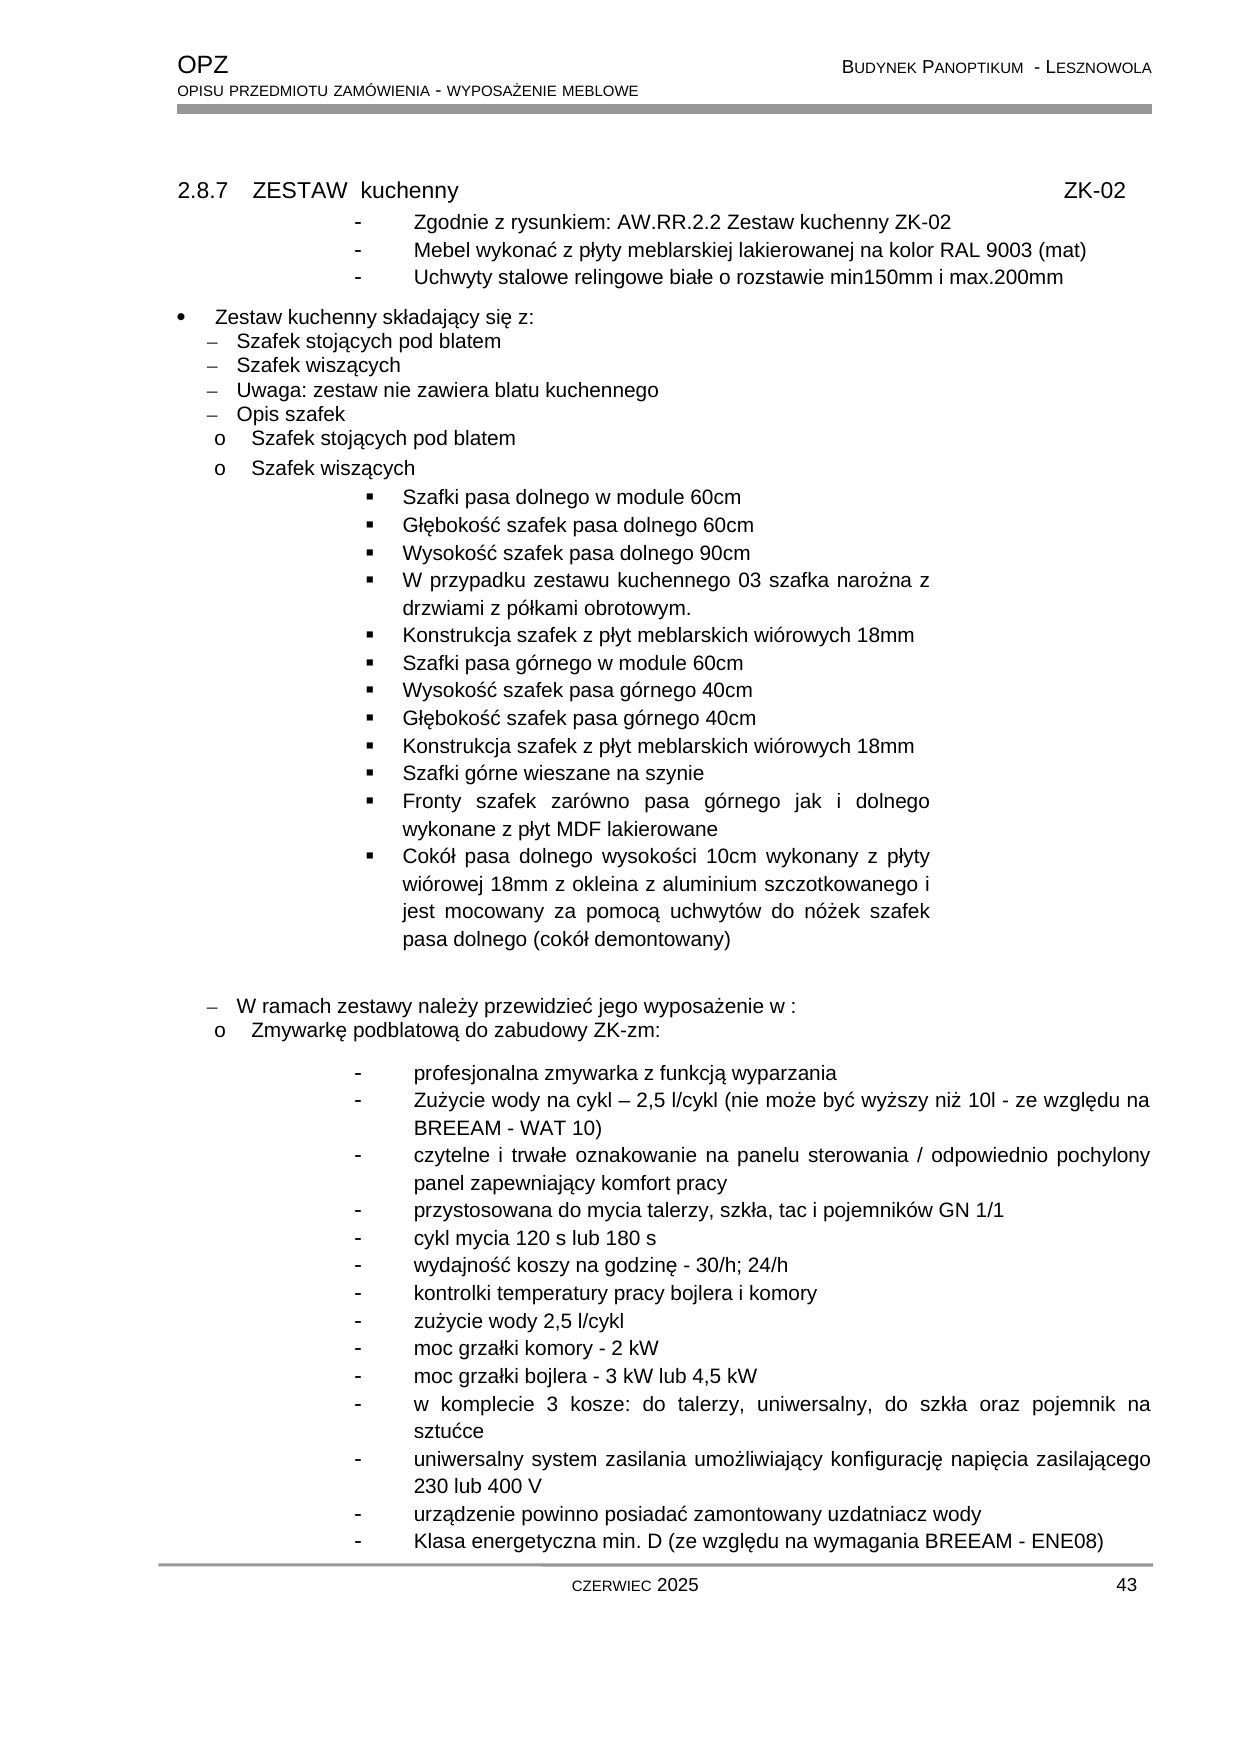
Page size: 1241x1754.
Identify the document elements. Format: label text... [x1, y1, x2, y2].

list Głębokość szafek pasa górnego 40cm [365, 706, 930, 730]
list Szafki pasa górnego w module 60cm [365, 651, 930, 675]
list profesjonalna zmywarka z funkcją wyparzania [354, 1060, 1152, 1084]
list Zestaw kuchenny składający się z: [177, 305, 1152, 329]
list moc grzałki komory - 2 kW [354, 1336, 1152, 1360]
list cykl mycia 120 s lub 180 s [354, 1226, 1152, 1250]
list Szafki pasa dolnego w module 60cm [365, 485, 930, 509]
list urządzenie powinno posiadać zamontowany uzdatniacz wody [354, 1502, 1152, 1526]
list uniwersalny system zasilania umożliwiający konfigurację napięcia zasilającego 230 lub 400 V [354, 1446, 1152, 1498]
text Uwaga: zestaw nie zawiera blatu kuchennego [207, 377, 1152, 402]
text Szafek stojących pod blatem [213, 426, 930, 452]
text Zmywarkę podblatową do zabudowy ZK-zm: [213, 1018, 930, 1044]
text W ramach zestawy należy przewidzieć jego wyposażenie w : [207, 994, 1152, 1018]
subtitle ZESTAW kuchenny ZK-02 [177, 177, 1152, 203]
list Głębokość szafek pasa dolnego 60cm [365, 513, 930, 537]
list zużycie wody 2,5 l/cykl [354, 1308, 1152, 1333]
list Klasa energetyczna min. D (ze względu na wymagania BREEAM - ENE08) [354, 1529, 1152, 1553]
list Wysokość szafek pasa górnego 40cm [365, 678, 930, 702]
text Szafek wiszących [207, 353, 1152, 377]
list Mebel wykonać z płyty meblarskiej lakierowanej na kolor RAL 9003 (mat) [354, 237, 1152, 261]
list kontrolki temperatury pracy bojlera i komory [354, 1281, 1152, 1305]
list wydajność koszy na godzinę - 30/h; 24/h [354, 1253, 1152, 1277]
list moc grzałki bojlera - 3 kW lub 4,5 kW [354, 1364, 1152, 1388]
text Szafek stojących pod blatem [207, 329, 1152, 353]
text Opis szafek [207, 402, 1152, 426]
list w komplecie 3 kosze: do talerzy, uniwersalny, do szkła oraz pojemnik na sztućce [354, 1391, 1152, 1443]
list Cokół pasa dolnego wysokości 10cm wykonany z płyty wiórowej 18mm z okleina z aluminium szczotkowanego i jest mocowany za pomocą uchwytów do nóżek szafek pasa dolnego (cokół demontowany) [365, 844, 930, 950]
list Wysokość szafek pasa dolnego 90cm [365, 540, 930, 564]
list Konstrukcja szafek z płyt meblarskich wiórowych 18mm [365, 623, 930, 647]
list Szafki górne wieszane na szynie [365, 761, 930, 785]
list Uchwyty stalowe relingowe białe o rozstawie min150mm i max.200mm [354, 265, 1152, 289]
text Szafek wiszących [213, 456, 930, 481]
list przystosowana do mycia talerzy, szkła, tac i pojemników GN 1/1 [354, 1198, 1152, 1222]
list Zużycie wody na cykl – 2,5 l/cykl (nie może być wyższy niż 10l - ze względu na BREEAM - WAT 10) [354, 1088, 1152, 1139]
list W przypadku zestawu kuchennego 03 szafka narożna z drzwiami z półkami obrotowym. [365, 568, 930, 619]
list Fronty szafek zarówno pasa górnego jak i dolnego wykonane z płyt MDF lakierowane [365, 789, 930, 840]
list Konstrukcja szafek z płyt meblarskich wiórowych 18mm [365, 733, 930, 758]
list Zgodnie z rysunkiem: AW.RR.2.2 Zestaw kuchenny ZK-02 [354, 210, 1152, 234]
list czytelne i trwałe oznakowanie na panelu sterowania / odpowiednio pochylony panel zapewniający komfort pracy [354, 1143, 1152, 1194]
